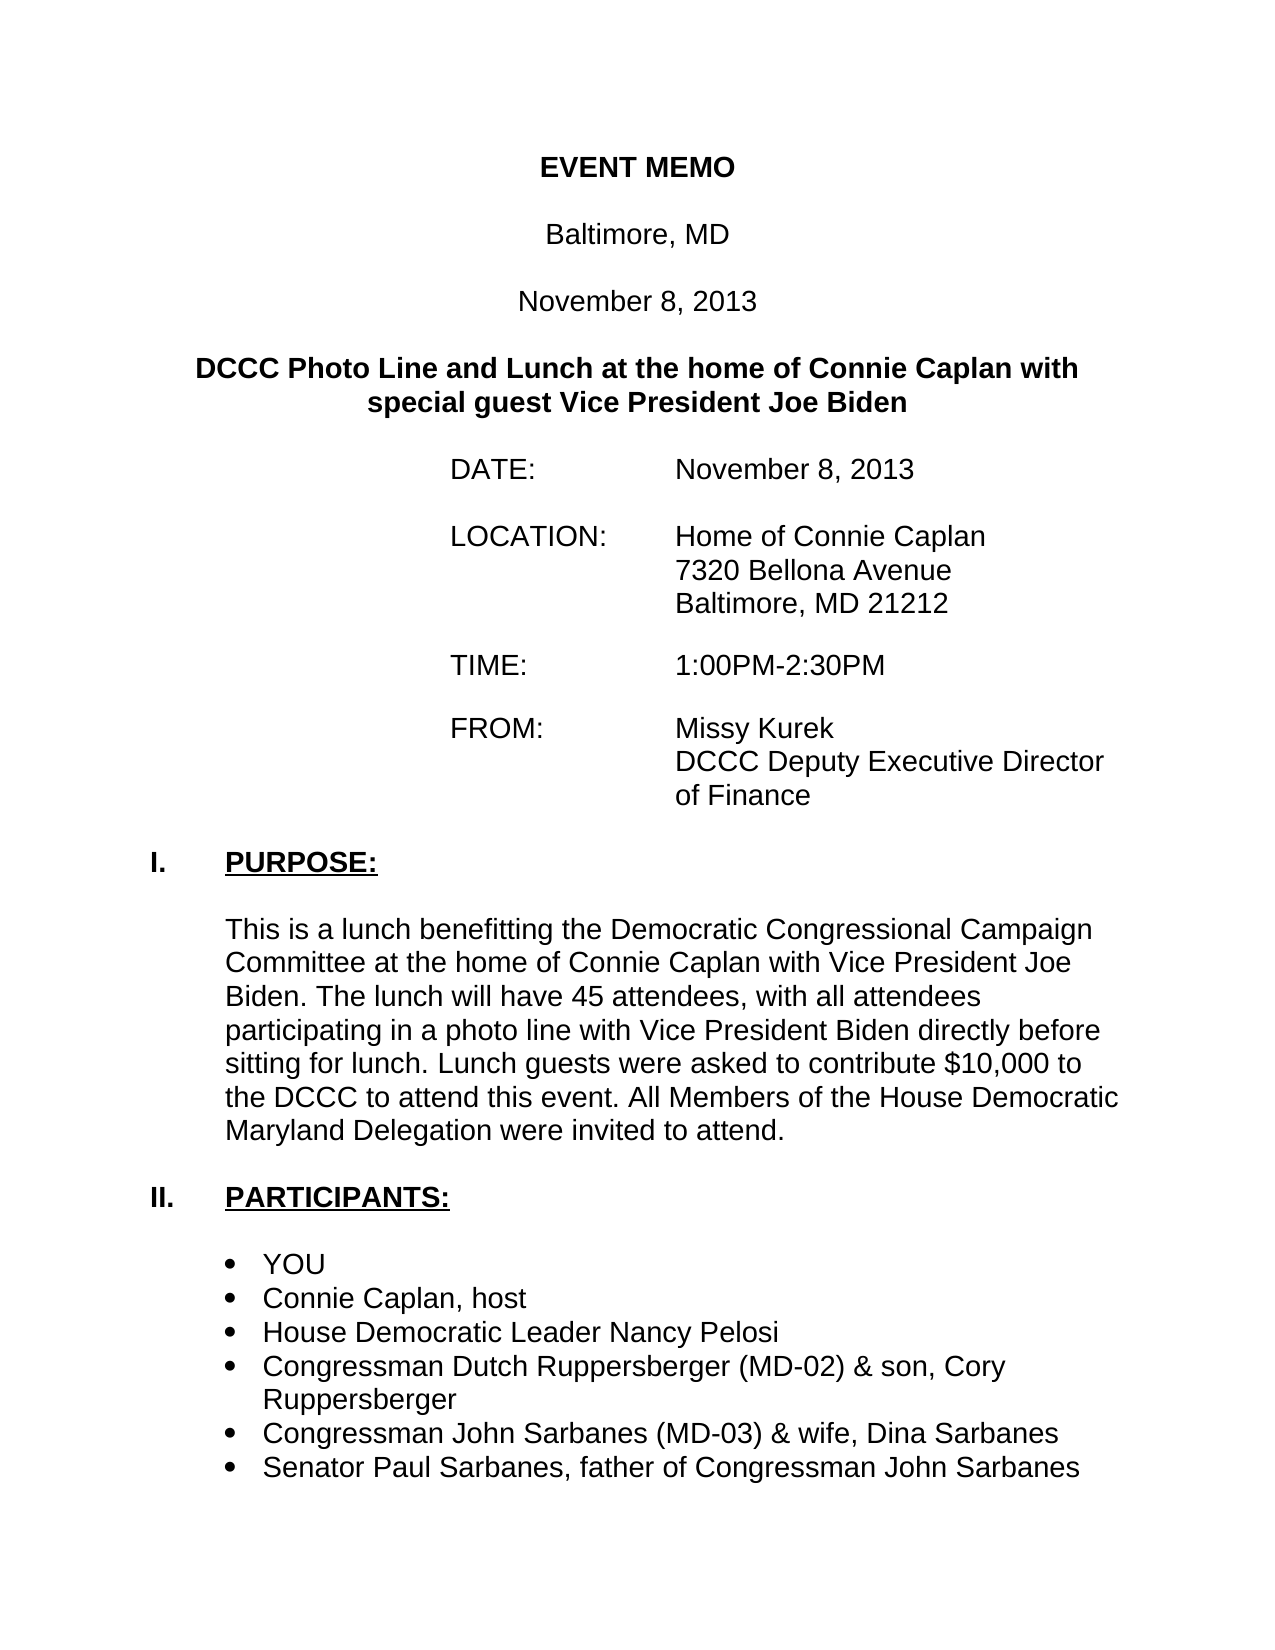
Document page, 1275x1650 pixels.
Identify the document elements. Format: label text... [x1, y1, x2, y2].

list Congressman Dutch Ruppersberger (MD-02) & son, Cory Ruppersberger [225, 1348, 1125, 1416]
text LOCATION: Home of Connie Caplan [450, 519, 1125, 552]
title DCCC Photo Line and Lunch at the home of Connie Caplan with special guest Vice President Joe Biden [150, 351, 1125, 418]
list Baltimore, MD [150, 217, 1125, 251]
text DCCC Deputy Executive Director of Finance [150, 744, 1125, 811]
list PARTICIPANTS: [150, 1180, 1125, 1214]
list Congressman John Sarbanes (MD-03) & wife, Dina Sarbanes [225, 1416, 1125, 1449]
text DATE: November 8, 2013 [150, 452, 1125, 485]
text 7320 Bellona Avenue [450, 552, 1125, 586]
text TIME: 1:00PM-2:30PM [150, 648, 1125, 682]
text Baltimore, MD 21212 [450, 586, 1125, 619]
list Senator Paul Sarbanes, father of Congressman John Sarbanes [225, 1449, 1125, 1483]
title EVENT MEMO [150, 150, 1125, 183]
list YOU [225, 1247, 1125, 1281]
list House Democratic Leader Nancy Pelosi [225, 1315, 1125, 1348]
list Connie Caplan, host [225, 1281, 1125, 1315]
text FROM: Missy Kurek [150, 711, 1125, 744]
text November 8, 2013 [150, 284, 1125, 318]
text This is a lunch benefitting the Democratic Congressional Campaign Committee at the home of Connie Caplan with Vice President Joe Biden. The lunch will have 45 attendees, with all attendees participating in a photo line with Vice President Biden directly before sitting for lunch. Lunch guests were asked to contribute $10,000 to the DCCC to attend this event. All Members of the House Democratic Maryland Delegation were invited to attend. [225, 912, 1125, 1147]
list PURPOSE: [150, 845, 1125, 878]
